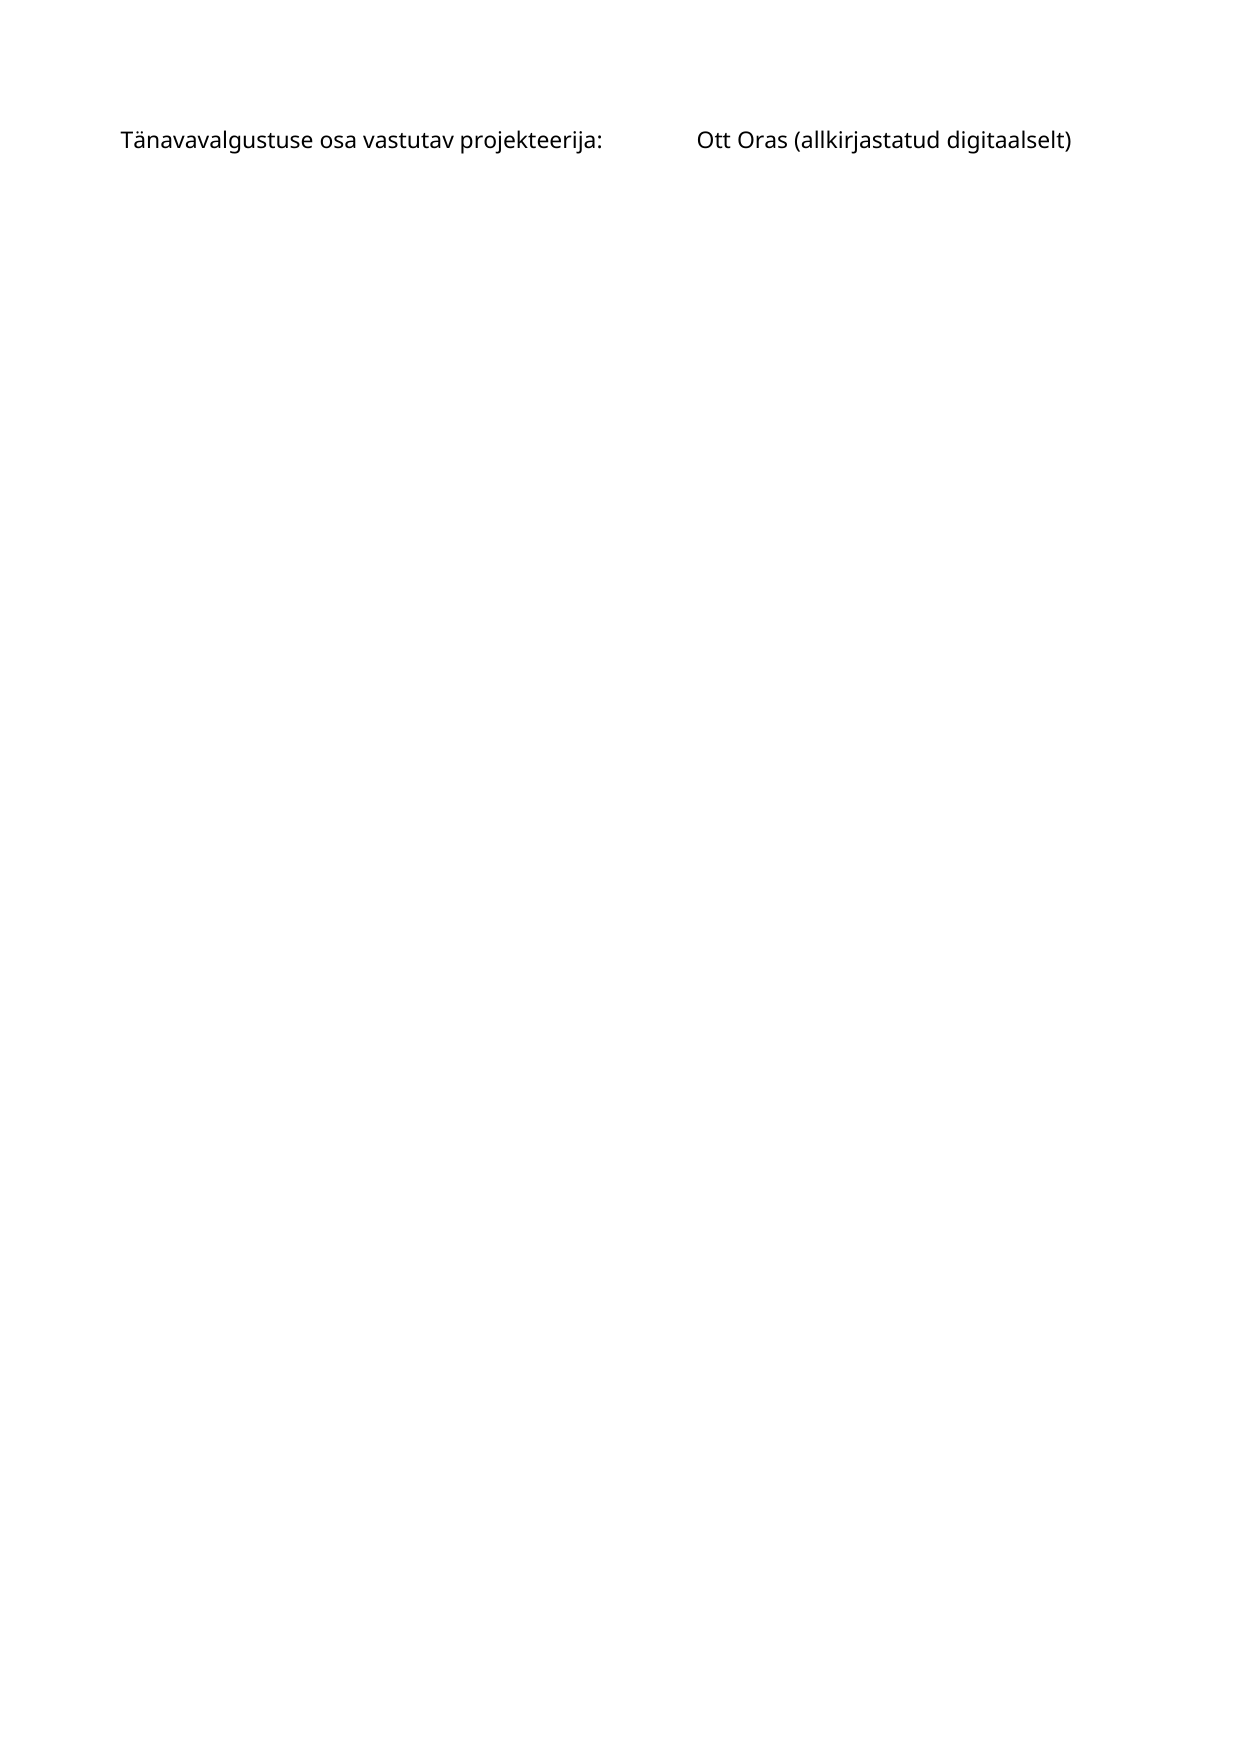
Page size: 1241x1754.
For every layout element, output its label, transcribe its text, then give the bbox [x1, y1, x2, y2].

text Tänavavalgustuse osa vastutav projekteerija: Ott Oras (allkirjastatud digitaalselt) [120, 124, 1090, 155]
